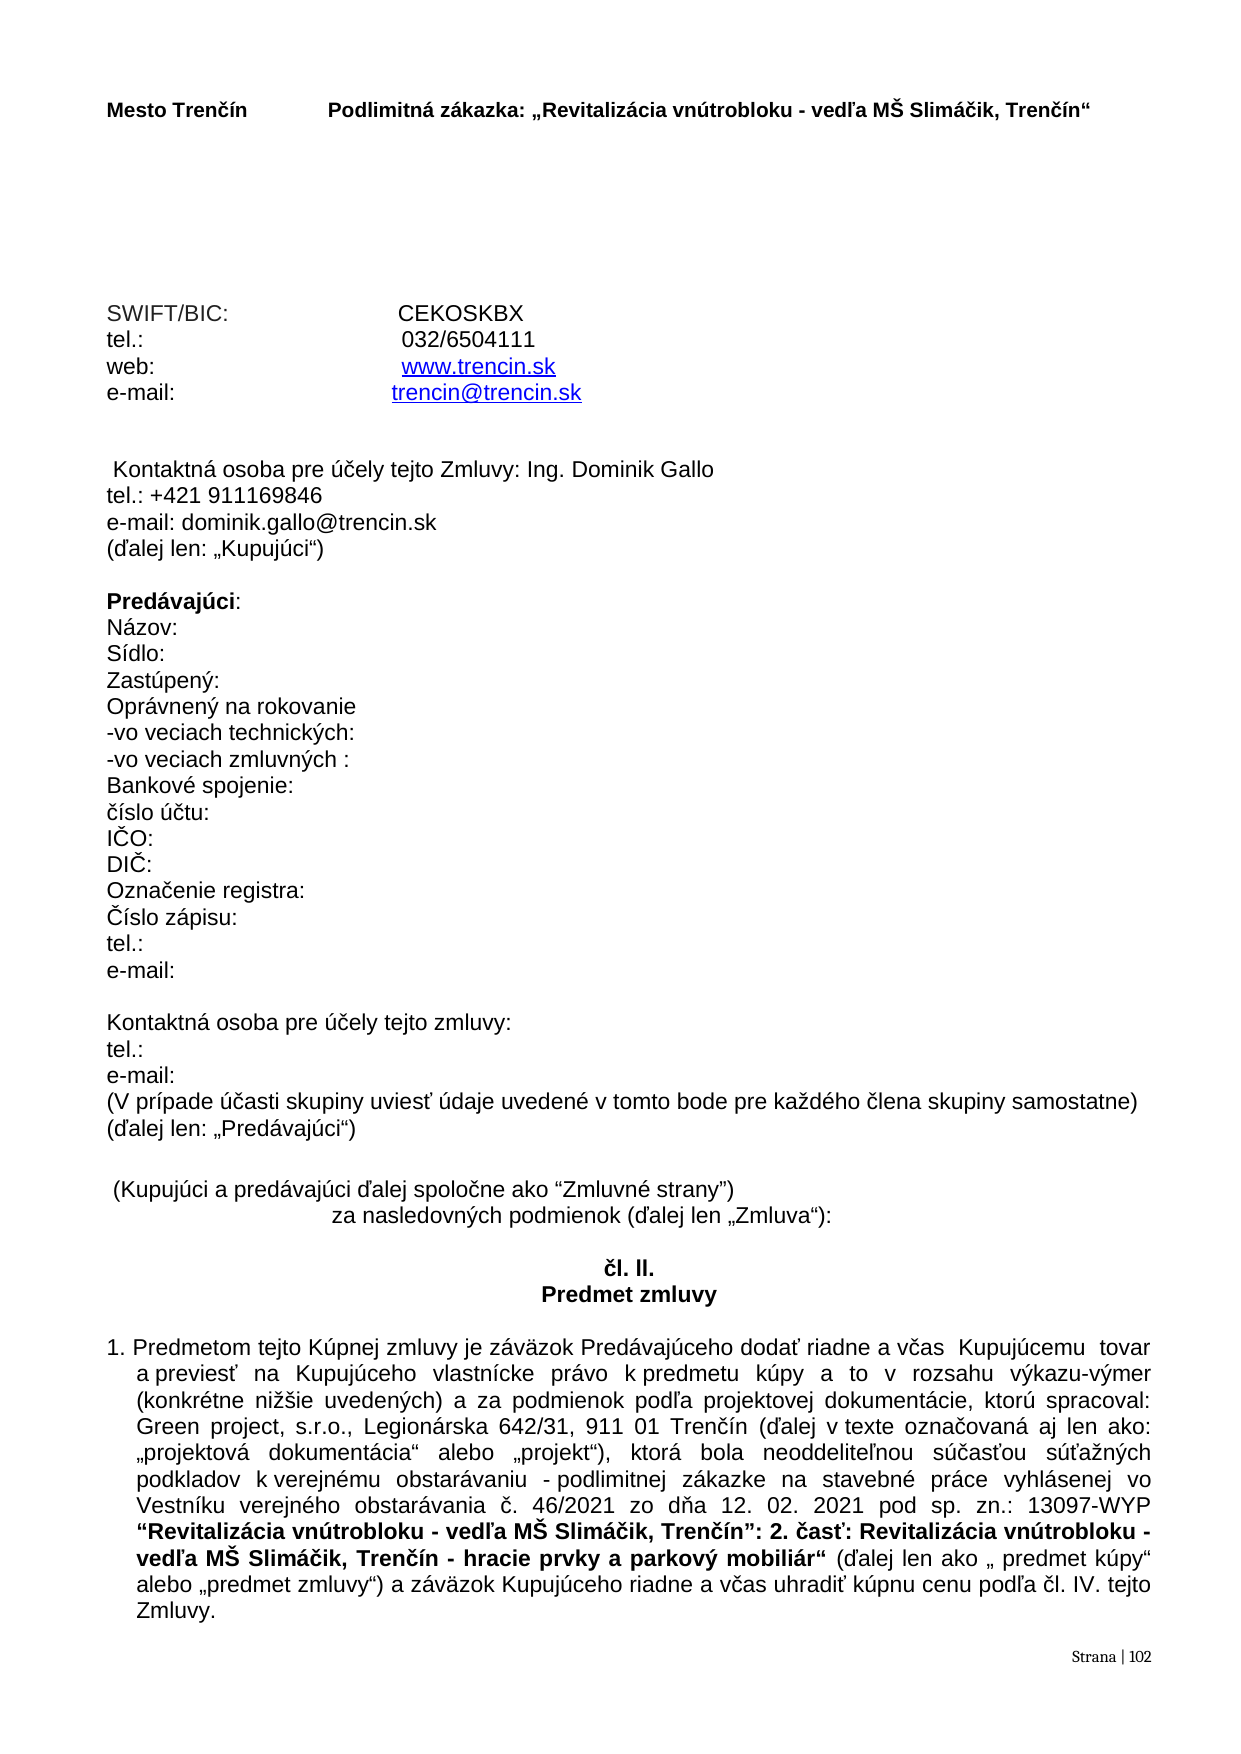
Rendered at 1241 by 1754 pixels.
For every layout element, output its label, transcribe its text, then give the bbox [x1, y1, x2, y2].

text čl. ll. [106, 1255, 1152, 1281]
text tel.: [106, 1036, 1152, 1062]
text DIČ: [106, 851, 1152, 877]
text Predávajúci: [106, 588, 1152, 614]
text tel.: [106, 930, 1152, 957]
text e-mail: [106, 1062, 1152, 1088]
text tel.: 032/6504111 [106, 326, 1152, 353]
text e-mail: dominik.gallo@trencin.sk [106, 508, 1152, 535]
text Označenie registra: [106, 877, 1152, 904]
text -vo veciach zmluvných : [106, 746, 1152, 772]
text číslo účtu: [106, 798, 1152, 825]
text Bankové spojenie: [106, 772, 1152, 798]
text Názov: [106, 614, 1152, 640]
text web: www.trencin.sk [106, 353, 1152, 379]
text e-mail: [106, 957, 1152, 983]
text tel.: +421 911169846 [106, 482, 1152, 508]
text Kontaktná osoba pre účely tejto Zmluvy: Ing. Dominik Gallo [106, 456, 1152, 482]
text IČO: [106, 825, 1152, 851]
text za nasledovných podmienok (ďalej len „Zmluva“): [106, 1202, 1152, 1228]
text e-mail: trencin@trencin.sk [106, 379, 1152, 405]
text Sídlo: [106, 640, 1152, 667]
text Predmet zmluvy [106, 1281, 1152, 1307]
text (Kupujúci a predávajúci ďalej spoločne ako “Zmluvné strany”) [106, 1176, 1152, 1202]
text 1. Predmetom tejto Kúpnej zmluvy je záväzok Predávajúceho dodať riadne a včas Kupujúcemu tovar a previesť na Kupujúceho vlastnícke právo k predmetu kúpy a to v rozsahu výkazu-výmer (konkrétne nižšie uvedených) a za podmienok podľa projektovej dokumentácie, ktorú spracoval: Green project, s.r.o., Legionárska 642/31, 911 01 Trenčín (ďalej v texte označovaná aj len ako: „projektová dokumentácia“ alebo „projekt“), ktorá bola neoddeliteľnou súčasťou súťažných podkladov k verejnému obstarávaniu - podlimitnej zákazke na stavebné práce vyhlásenej vo Vestníku verejného obstarávania č. 46/2021 zo dňa 12. 02. 2021 pod sp. zn.: 13097-WYP “Revitalizácia vnútrobloku - vedľa MŠ Slimáčik, Trenčín”: 2. časť: Revitalizácia vnútrobloku - vedľa MŠ Slimáčik, Trenčín - hracie prvky a parkový mobiliár“ (ďalej len ako „ predmet kúpy“ alebo „predmet zmluvy“) a záväzok Kupujúceho riadne a včas uhradiť kúpnu cenu podľa čl. IV. tejto Zmluvy. [106, 1334, 1152, 1624]
text -vo veciach technických: [106, 719, 1152, 746]
text SWIFT/BIC: CEKOSKBX [106, 300, 1152, 326]
text Číslo zápisu: [106, 904, 1152, 930]
text (ďalej len: „Predávajúci“) [106, 1115, 1152, 1141]
text Oprávnený na rokovanie [106, 693, 1152, 719]
text Zastúpený: [106, 667, 1152, 693]
text (ďalej len: „Kupujúci“) [106, 535, 1152, 561]
text Kontaktná osoba pre účely tejto zmluvy: [106, 1009, 1152, 1036]
text (V prípade účasti skupiny uviesť údaje uvedené v tomto bode pre každého člena skupiny samostatne) [106, 1088, 1152, 1115]
